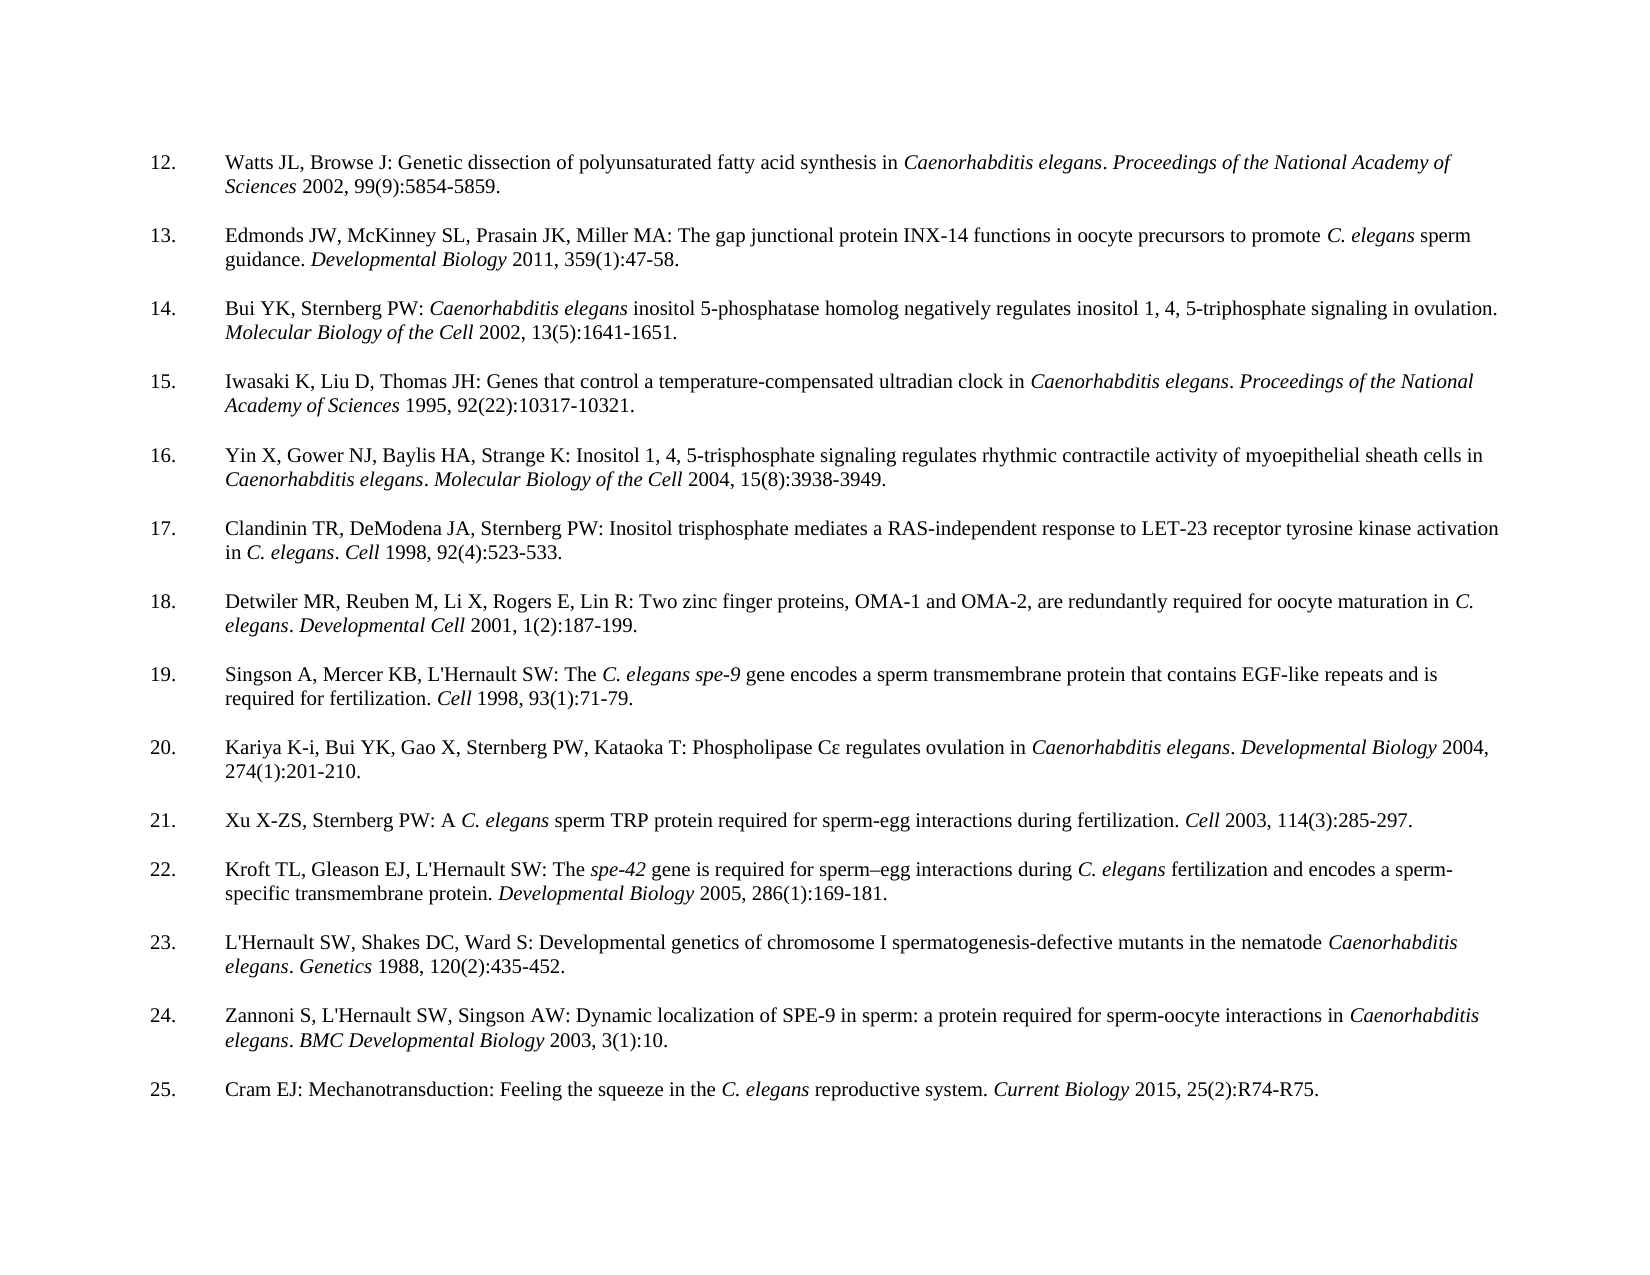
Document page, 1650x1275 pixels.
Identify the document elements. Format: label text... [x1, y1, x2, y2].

text 19. Singson A, Mercer KB, L'Hernault SW: The C. elegans spe-9 gene encodes a sperm transmembrane protein that contains EGF-like repeats and is required for fertilization. Cell 1998, 93(1):71-79. [150, 662, 1500, 710]
text 21. Xu X-ZS, Sternberg PW: A C. elegans sperm TRP protein required for sperm-egg interactions during fertilization. Cell 2003, 114(3):285-297. [150, 808, 1500, 832]
text 13. Edmonds JW, McKinney SL, Prasain JK, Miller MA: The gap junctional protein INX-14 functions in oocyte precursors to promote C. elegans sperm guidance. Developmental Biology 2011, 359(1):47-58. [150, 223, 1500, 271]
text 17. Clandinin TR, DeModena JA, Sternberg PW: Inositol trisphosphate mediates a RAS-independent response to LET-23 receptor tyrosine kinase activation in C. elegans. Cell 1998, 92(4):523-533. [150, 516, 1500, 564]
text 23. L'Hernault SW, Shakes DC, Ward S: Developmental genetics of chromosome I spermatogenesis-defective mutants in the nematode Caenorhabditis elegans. Genetics 1988, 120(2):435-452. [150, 930, 1500, 978]
text 16. Yin X, Gower NJ, Baylis HA, Strange K: Inositol 1, 4, 5-trisphosphate signaling regulates rhythmic contractile activity of myoepithelial sheath cells in Caenorhabditis elegans. Molecular Biology of the Cell 2004, 15(8):3938-3949. [150, 442, 1500, 491]
text 14. Bui YK, Sternberg PW: Caenorhabditis elegans inositol 5-phosphatase homolog negatively regulates inositol 1, 4, 5-triphosphate signaling in ovulation. Molecular Biology of the Cell 2002, 13(5):1641-1651. [150, 296, 1500, 344]
text 15. Iwasaki K, Liu D, Thomas JH: Genes that control a temperature-compensated ultradian clock in Caenorhabditis elegans. Proceedings of the National Academy of Sciences 1995, 92(22):10317-10321. [150, 369, 1500, 417]
text 24. Zannoni S, L'Hernault SW, Singson AW: Dynamic localization of SPE-9 in sperm: a protein required for sperm-oocyte interactions in Caenorhabditis elegans. BMC Developmental Biology 2003, 3(1):10. [150, 1003, 1500, 1052]
text 22. Kroft TL, Gleason EJ, L'Hernault SW: The spe-42 gene is required for sperm–egg interactions during C. elegans fertilization and encodes a sperm-specific transmembrane protein. Developmental Biology 2005, 286(1):169-181. [150, 857, 1500, 905]
text 25. Cram EJ: Mechanotransduction: Feeling the squeeze in the C. elegans reproductive system. Current Biology 2015, 25(2):R74-R75. [150, 1077, 1500, 1101]
text 20. Kariya K-i, Bui YK, Gao X, Sternberg PW, Kataoka T: Phospholipase Cɛ regulates ovulation in Caenorhabditis elegans. Developmental Biology 2004, 274(1):201-210. [150, 735, 1500, 783]
text 12. Watts JL, Browse J: Genetic dissection of polyunsaturated fatty acid synthesis in Caenorhabditis elegans. Proceedings of the National Academy of Sciences 2002, 99(9):5854-5859. [150, 150, 1500, 198]
text 18. Detwiler MR, Reuben M, Li X, Rogers E, Lin R: Two zinc finger proteins, OMA-1 and OMA-2, are redundantly required for oocyte maturation in C. elegans. Developmental Cell 2001, 1(2):187-199. [150, 589, 1500, 637]
